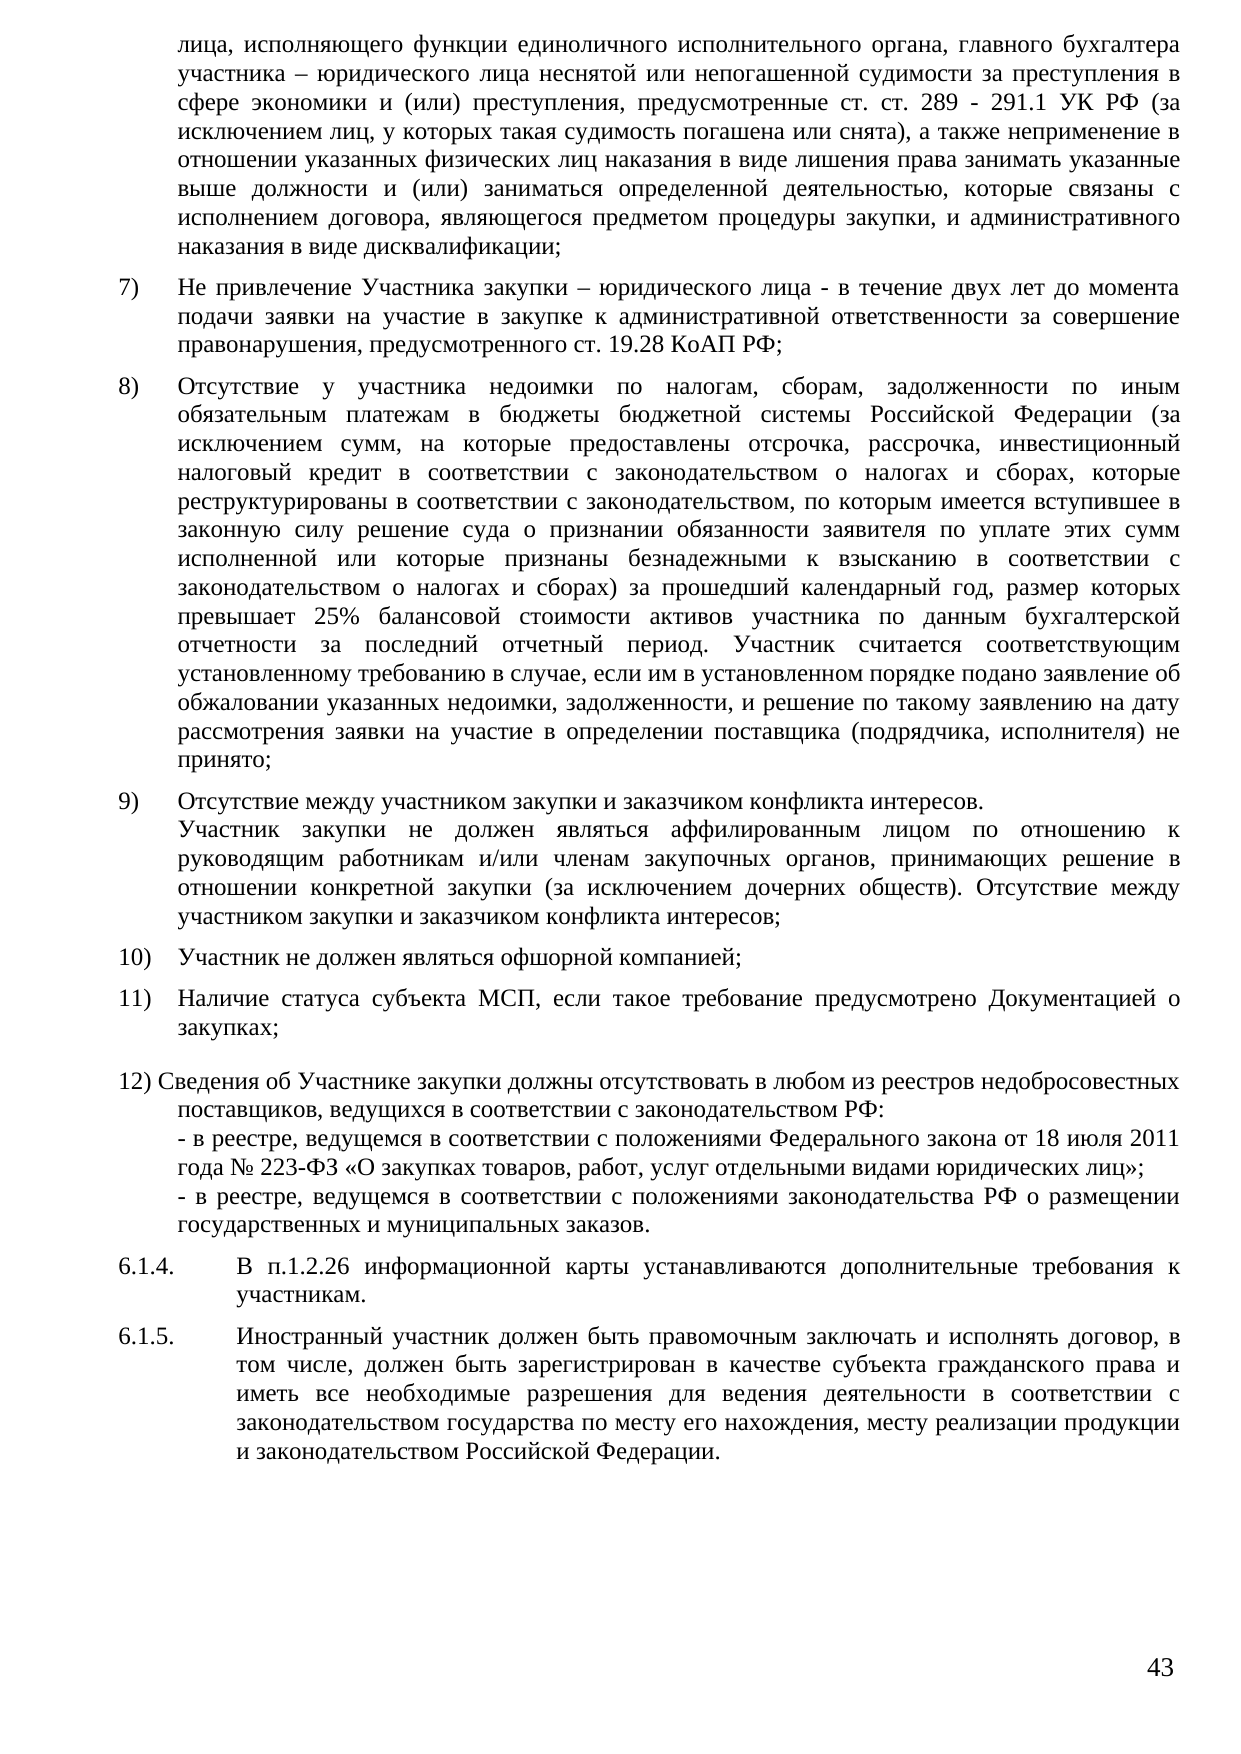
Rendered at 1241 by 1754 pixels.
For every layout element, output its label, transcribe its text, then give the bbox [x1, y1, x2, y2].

text Отсутствие между участником закупки и заказчиком конфликта интересов. [118, 786, 1181, 814]
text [118, 29, 1181, 259]
text В п.1.2.26 информационной карты устанавливаются дополнительные требования к участникам. [118, 1251, 1181, 1308]
text Участник не должен являться офшорной компанией; [118, 942, 1181, 971]
list - в реестре, ведущемся в соответствии с положениями Федерального закона от 18 июля 2011 года № 223-ФЗ «О закупках товаров, работ, услуг отдельными видами юридических лиц»; [177, 1123, 1181, 1181]
list - в реестре, ведущемся в соответствии с положениями законодательства РФ о размещении государственных и муниципальных заказов. [177, 1181, 1181, 1238]
text Не привлечение Участника закупки – юридического лица - в течение двух лет до момента подачи заявки на участие в закупке к административной ответственности за совершение правонарушения, предусмотренного ст. 19.28 КоАП РФ; [118, 272, 1181, 358]
text Иностранный участник должен быть правомочным заключать и исполнять договор, в том числе, должен быть зарегистрирован в качестве субъекта гражданского права и иметь все необходимые разрешения для ведения деятельности в соответствии с законодательством государства по месту его нахождения, месту реализации продукции и законодательством Российской Федерации. [118, 1321, 1181, 1464]
list Участник закупки не должен являться аффилированным лицом по отношению к руководящим работникам и/или членам закупочных органов, принимающих решение в отношении конкретной закупки (за исключением дочерних обществ). Отсутствие между участником закупки и заказчиком конфликта интересов; [177, 814, 1181, 929]
text Отсутствие у участника недоимки по налогам, сборам, задолженности по иным обязательным платежам в бюджеты бюджетной системы Российской Федерации (за исключением сумм, на которые предоставлены отсрочка, рассрочка, инвестиционный налоговый кредит в соответствии с законодательством о налогах и сборах, которые реструктурированы в соответствии с законодательством, по которым имеется вступившее в законную силу решение суда о признании обязанности заявителя по уплате этих сумм исполненной или которые признаны безнадежными к взысканию в соответствии с законодательством о налогах и сборах) за прошедший календарный год, размер которых превышает 25% балансовой стоимости активов участника по данным бухгалтерской отчетности за последний отчетный период. Участник считается соответствующим установленному требованию в случае, если им в установленном порядке подано заявление об обжаловании указанных недоимки, задолженности, и решение по такому заявлению на дату рассмотрения заявки на участие в определении поставщика (подрядчика, исполнителя) не принято; [118, 371, 1181, 773]
list 11) Наличие статуса субъекта МСП, если такое требование предусмотрено Документацией о закупках; [118, 983, 1181, 1041]
list 12) Сведения об Участнике закупки должны отсутствовать в любом из реестров недобросовестных поставщиков, ведущихся в соответствии с законодательством РФ: [118, 1066, 1181, 1123]
